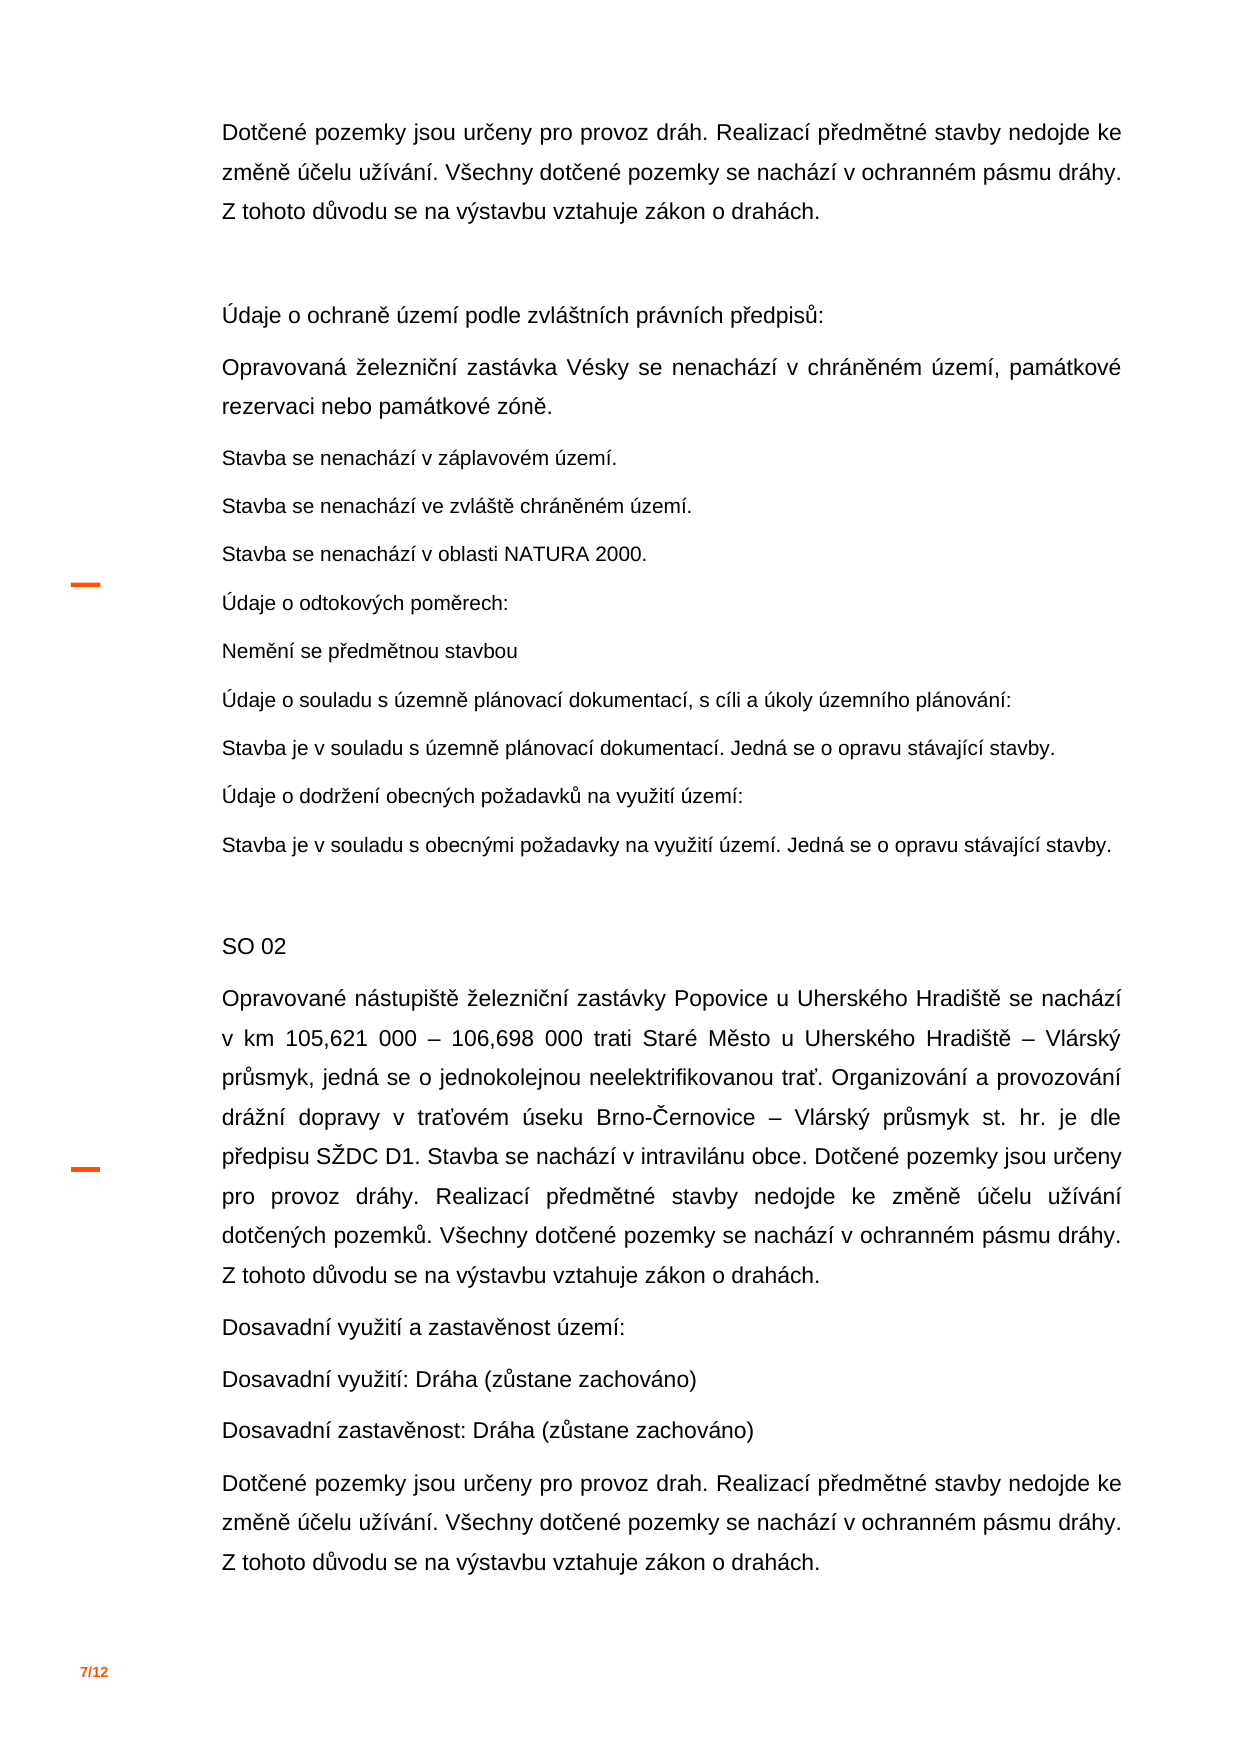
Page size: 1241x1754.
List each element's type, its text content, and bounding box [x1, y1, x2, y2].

text Opravované nástupiště železniční zastávky Popovice u Uherského Hradiště se nachází v km 105,621 000 – 106,698 000 trati Staré Město u Uherského Hradiště – Vlárský průsmyk, jedná se o jednokolejnou neelektrifikovanou trať. Organizování a provozování drážní dopravy v traťovém úseku Brno-Černovice – Vlárský průsmyk st. hr. je dle předpisu SŽDC D1. Stavba se nachází v intravilánu obce. Dotčené pozemky jsou určeny pro provoz dráhy. Realizací předmětné stavby nedojde ke změně účelu užívání dotčených pozemků. Všechny dotčené pozemky se nachází v ochranném pásmu dráhy. Z tohoto důvodu se na výstavbu vztahuje zákon o drahách. [222, 985, 1122, 1288]
text Opravovaná železniční zastávka Vésky se nenachází v chráněném území, památkové rezervaci nebo památkové zóně. [222, 354, 1122, 420]
text Stavba je v souladu s obecnými požadavky na využití území. Jedná se o opravu stávající stavby. [222, 833, 1122, 857]
text Dotčené pozemky jsou určeny pro provoz drah. Realizací předmětné stavby nedojde ke změně účelu užívání. Všechny dotčené pozemky se nachází v ochranném pásmu dráhy. Z tohoto důvodu se na výstavbu vztahuje zákon o drahách. [222, 1469, 1122, 1575]
text Nemění se předmětnou stavbou [222, 639, 1122, 663]
text Stavba se nenachází v oblasti NATURA 2000. [222, 542, 1122, 566]
text Stavba je v souladu s územně plánovací dokumentací. Jedná se o opravu stávající stavby. [222, 736, 1122, 760]
text Údaje o souladu s územně plánovací dokumentací, s cíli a úkoly územního plánování: [222, 687, 1122, 711]
text Dosavadní zastavěnost: Dráha (zůstane zachováno) [222, 1417, 1122, 1444]
text Dotčené pozemky jsou určeny pro provoz dráh. Realizací předmětné stavby nedojde ke změně účelu užívání. Všechny dotčené pozemky se nachází v ochranném pásmu dráhy. Z tohoto důvodu se na výstavbu vztahuje zákon o drahách. [222, 119, 1122, 224]
text Dosavadní využití a zastavěnost území: [222, 1313, 1122, 1340]
text Stavba se nenachází ve zvláště chráněném území. [222, 494, 1122, 518]
text Dosavadní využití: Dráha (zůstane zachováno) [222, 1366, 1122, 1392]
text Stavba se nenachází v záplavovém území. [222, 445, 1122, 469]
text SO 02 [222, 933, 1122, 959]
text Údaje o ochraně území podle zvláštních právních předpisů: [222, 302, 1122, 328]
text Údaje o dodržení obecných požadavků na využití území: [222, 784, 1122, 808]
text Údaje o odtokových poměrech: [222, 591, 1122, 614]
